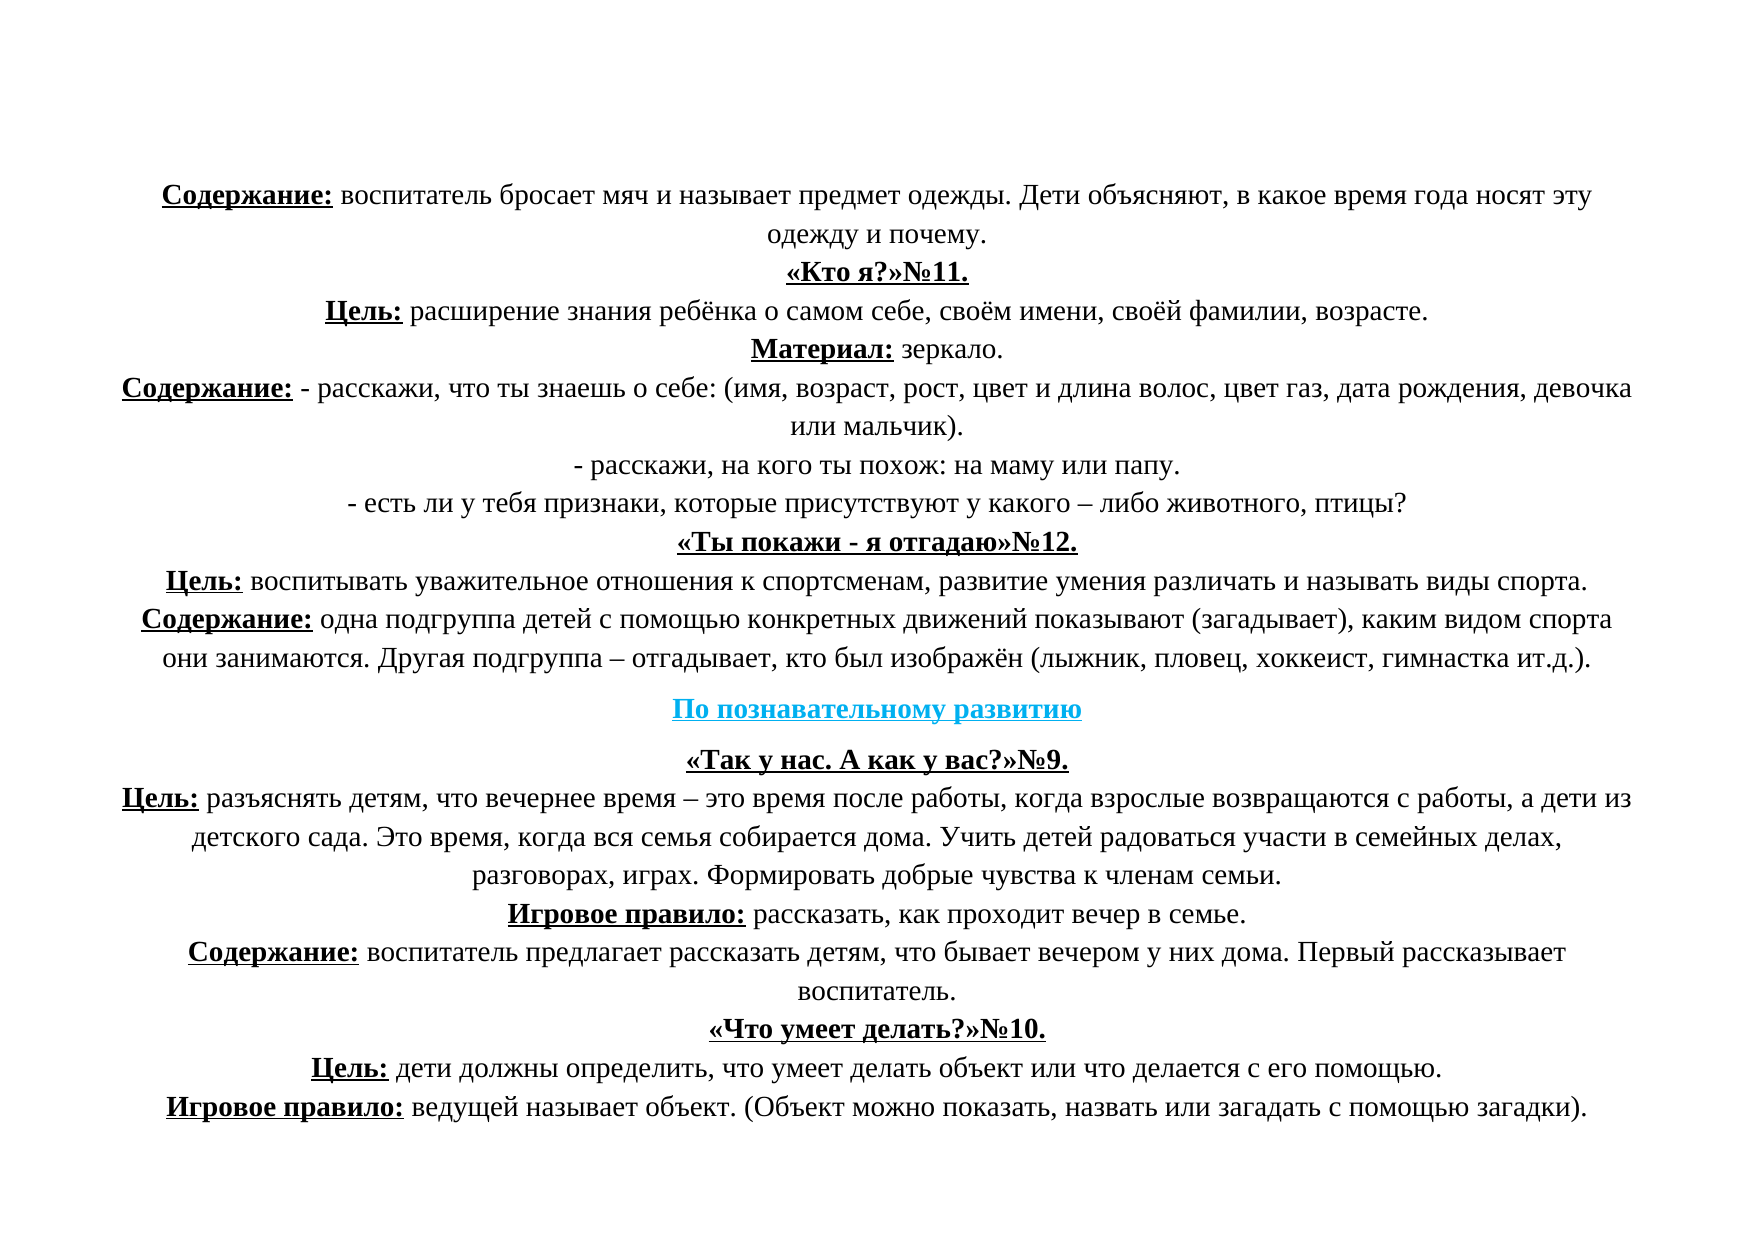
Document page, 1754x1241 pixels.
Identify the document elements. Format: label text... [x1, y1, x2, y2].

text Цель: расширение знания ребёнка о самом себе, своём имени, своёй фамилии, возрасте. [118, 293, 1636, 326]
text Содержание: воспитатель бросает мяч и называет предмет одежды. Дети объясняют, в какое время года носят эту одежду и почему. [118, 177, 1636, 249]
text Игровое правило: ведущей называет объект. (Объект можно показать, назвать или загадать с помощью загадки). [118, 1089, 1636, 1122]
text - расскажи, на кого ты похож: на маму или папу. [118, 447, 1636, 481]
text Содержание: воспитатель предлагает рассказать детям, что бывает вечером у них дома. Первый рассказывает воспитатель. [118, 934, 1636, 1007]
text Материал: зеркало. [118, 331, 1636, 365]
text «Что умеет делать?»№10. [118, 1012, 1636, 1045]
text «Кто я?»№11. [118, 254, 1636, 288]
text По познавательному развитию [118, 691, 1636, 724]
text Цель: дети должны определить, что умеет делать объект или что делается с его помощью. [118, 1050, 1636, 1084]
text Содержание: - расскажи, что ты знаешь о себе: (имя, возраст, рост, цвет и длина волос, цвет газ, дата рождения, девочка или мальчик). [118, 370, 1636, 442]
text «Ты покажи - я отгадаю»№12. [118, 524, 1636, 558]
text Цель: воспитывать уважительное отношения к спортсменам, развитие умения различать и называть виды спорта. [118, 563, 1636, 596]
text «Так у нас. А как у вас?»№9. [118, 742, 1636, 775]
text Цель: разъяснять детям, что вечернее время – это время после работы, когда взрослые возвращаются с работы, а дети из детского сада. Это время, когда вся семья собирается дома. Учить детей радоваться участи в семейных делах, разговорах, играх. Формировать добрые чувства к членам семьи. [118, 780, 1636, 891]
text Игровое правило: рассказать, как проходит вечер в семье. [118, 896, 1636, 929]
text Содержание: одна подгруппа детей с помощью конкретных движений показывают (загадывает), каким видом спорта они занимаются. Другая подгруппа – отгадывает, кто был изображён (лыжник, пловец, хоккеист, гимнастка ит.д.). [118, 601, 1636, 673]
text - есть ли у тебя признаки, которые присутствуют у какого – либо животного, птицы? [118, 486, 1636, 519]
